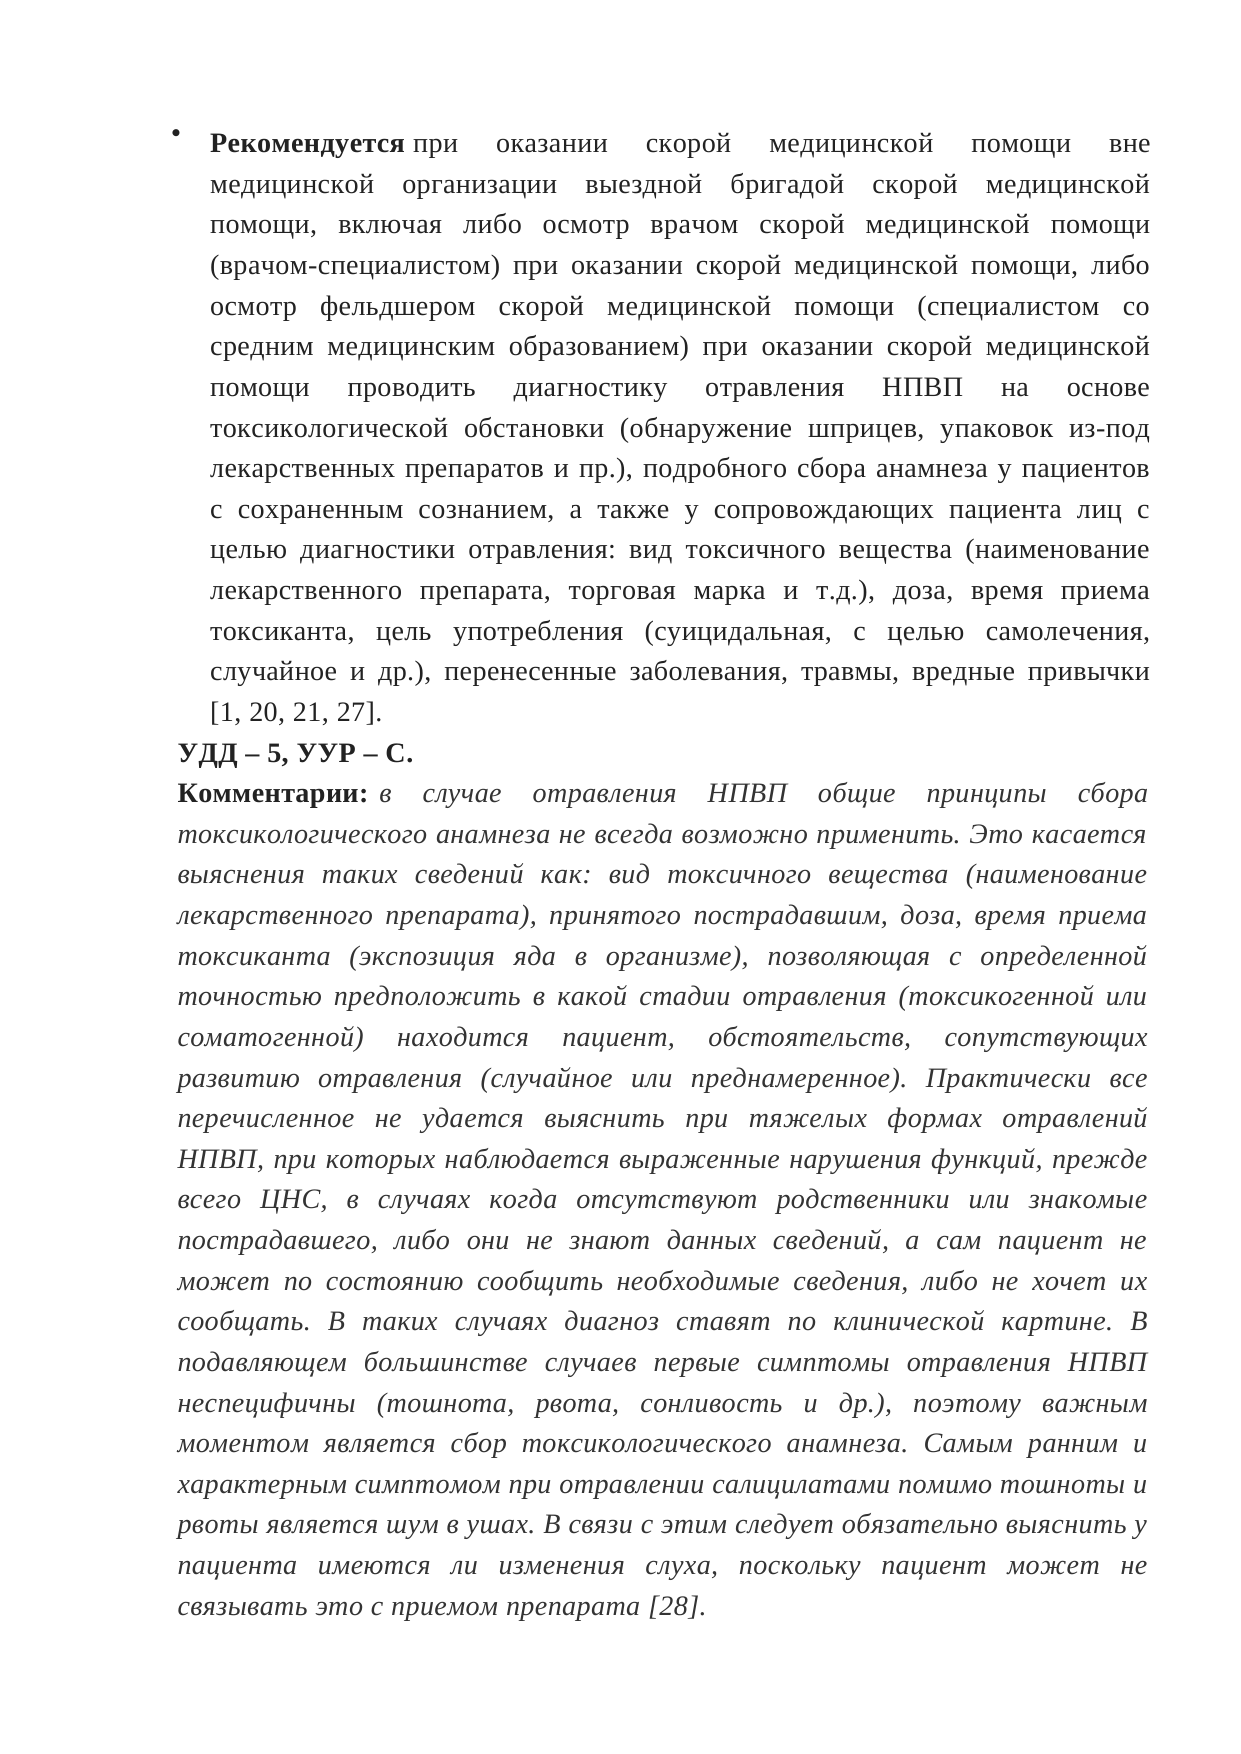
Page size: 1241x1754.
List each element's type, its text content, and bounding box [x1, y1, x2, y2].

text Комментарии: в случае отравления НПВП общие принципы сбора токсикологического анамнеза не всегда возможно применить. Это касается выяснения таких сведений как: вид токсичного вещества (наименование лекарственного препарата), принятого пострадавшим, доза, время приема токсиканта (экспозиция яда в организме), позволяющая с определенной точностью предположить в какой стадии отравления (токсикогенной или соматогенной) находится пациент, обстоятельств, сопутствующих развитию отравления (случайное или преднамеренное). Практически все перечисленное не удается выяснить при тяжелых формах отравлений НПВП, при которых наблюдается выраженные нарушения функций, прежде всего ЦНС, в случаях когда отсутствуют родственники или знакомые пострадавшего, либо они не знают данных сведений, а сам пациент не может по состоянию сообщить необходимые сведения, либо не хочет их сообщать. В таких случаях диагноз ставят по клинической картине. В подавляющем большинстве случаев первые симптомы отравления НПВП неспецифичны (тошнота, рвота, сонливость и др.), поэтому важным моментом является сбор токсикологического анамнеза. Самым ранним и характерным симптомом при отравлении салицилатами помимо тошноты и рвоты является шум в ушах. В связи с этим следует обязательно выяснить у пациента имеются ли изменения слуха, поскольку пациент может не связывать это с приемом препарата [28]. [177, 768, 1152, 1621]
text УДД – 5, УУР – С. [177, 727, 1152, 768]
list Рекомендуется при оказании скорой медицинской помощи вне медицинской организации выездной бригадой скорой медицинской помощи, включая либо осмотр врачом скорой медицинской помощи (врачом-специалистом) при оказании скорой медицинской помощи, либо осмотр фельдшером скорой медицинской помощи (специалистом со средним медицинским образованием) при оказании скорой медицинской помощи проводить диагностику отравления НПВП на основе токсикологической обстановки (обнаружение шприцев, упаковок из-под лекарственных препаратов и пр.), подробного сбора анамнеза у пациентов с сохраненным сознанием, а также у сопровождающих пациента лиц с целью диагностики отравления: вид токсичного вещества (наименование лекарственного препарата, торговая марка и т.д.), доза, время приема токсиканта, цель употребления (суицидальная, с целью самолечения, случайное и др.), перенесенные заболевания, травмы, вредные привычки [1, 20, 21, 27]. [172, 118, 1152, 727]
